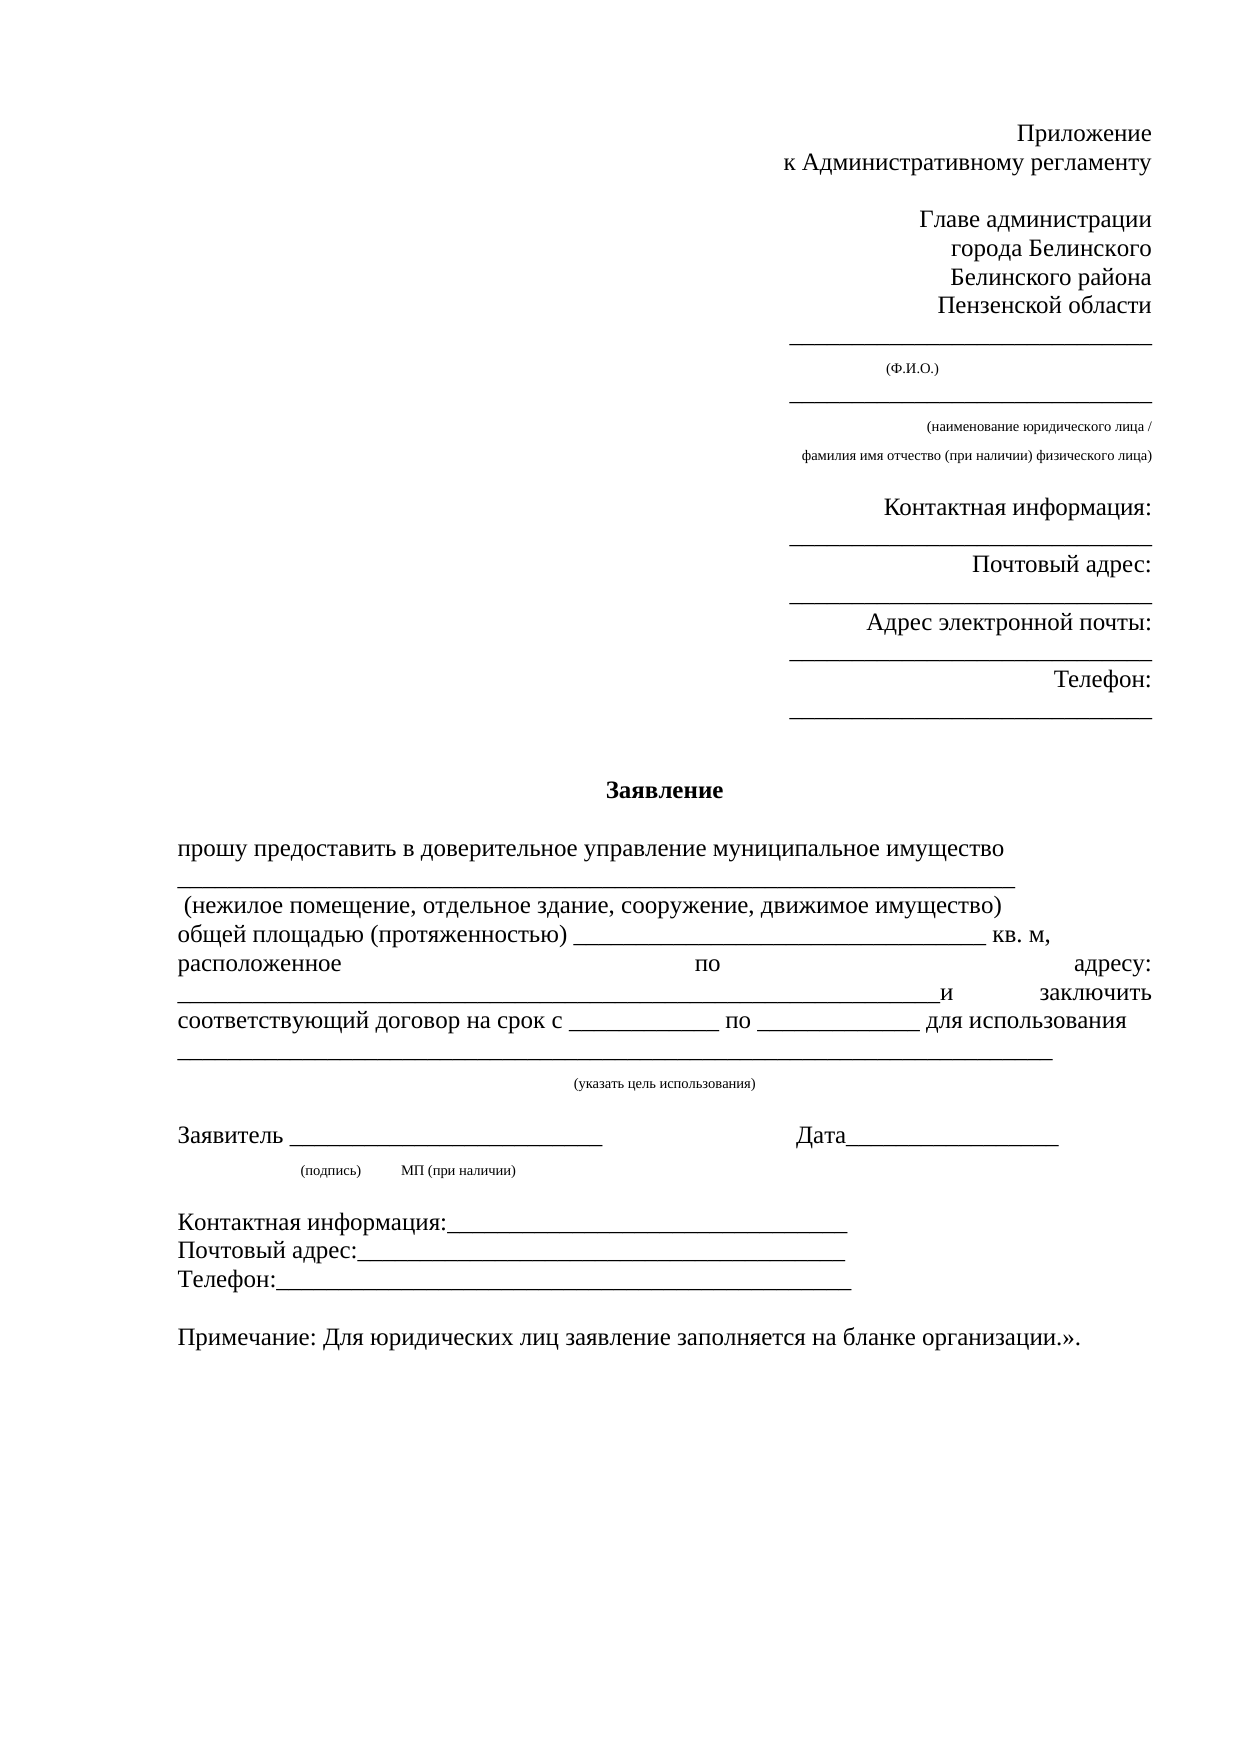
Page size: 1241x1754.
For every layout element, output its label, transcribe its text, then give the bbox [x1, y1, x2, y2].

text (Ф.И.О.) [177, 348, 1152, 377]
text к Административному регламенту [177, 147, 1152, 176]
text Контактная информация: [177, 492, 1152, 521]
text _____________________________ [177, 377, 1152, 406]
text Телефон:______________________________________________ [177, 1264, 1152, 1293]
text общей площадью (протяженностью) _________________________________ кв. м, [177, 919, 1152, 948]
text Телефон: [177, 664, 1152, 693]
text ______________________________________________________________________ [177, 1034, 1152, 1063]
text Пензенской области [177, 291, 1152, 319]
text (наименование юридического лица / [177, 406, 1152, 434]
text Адрес электронной почты: [177, 607, 1152, 636]
text _____________________________ [177, 319, 1152, 348]
text (подпись) МП (при наличии) [177, 1149, 1152, 1178]
text Почтовый адрес:_______________________________________ [177, 1236, 1152, 1264]
text Приложение [177, 118, 1152, 147]
text (указать цель использования) [177, 1063, 1152, 1092]
text Почтовый адрес: [177, 549, 1152, 578]
text _____________________________ [177, 693, 1152, 722]
text города Белинского [177, 233, 1152, 262]
text _____________________________ [177, 521, 1152, 549]
text Главе администрации [177, 204, 1152, 233]
text Заявитель _________________________ Дата_________________ [177, 1121, 1152, 1149]
text _____________________________ [177, 578, 1152, 607]
text Заявление [177, 776, 1152, 804]
text _____________________________ [177, 636, 1152, 664]
text (нежилое помещение, отдельное здание, сооружение, движимое имущество) [177, 891, 1152, 919]
text прошу предоставить в доверительное управление муниципальное имущество [177, 833, 1152, 862]
text расположенное по адресу: _____________________________________________________________и заключить соответствующий договор на срок с ____________ по _____________ для использования [177, 948, 1152, 1034]
text Белинского района [177, 262, 1152, 291]
text Контактная информация:________________________________ [177, 1207, 1152, 1236]
text фамилия имя отчество (при наличии) физического лица) [177, 434, 1152, 463]
text ___________________________________________________________________ [177, 862, 1152, 891]
text Примечание: Для юридических лиц заявление заполняется на бланке организации.». [177, 1322, 1152, 1351]
